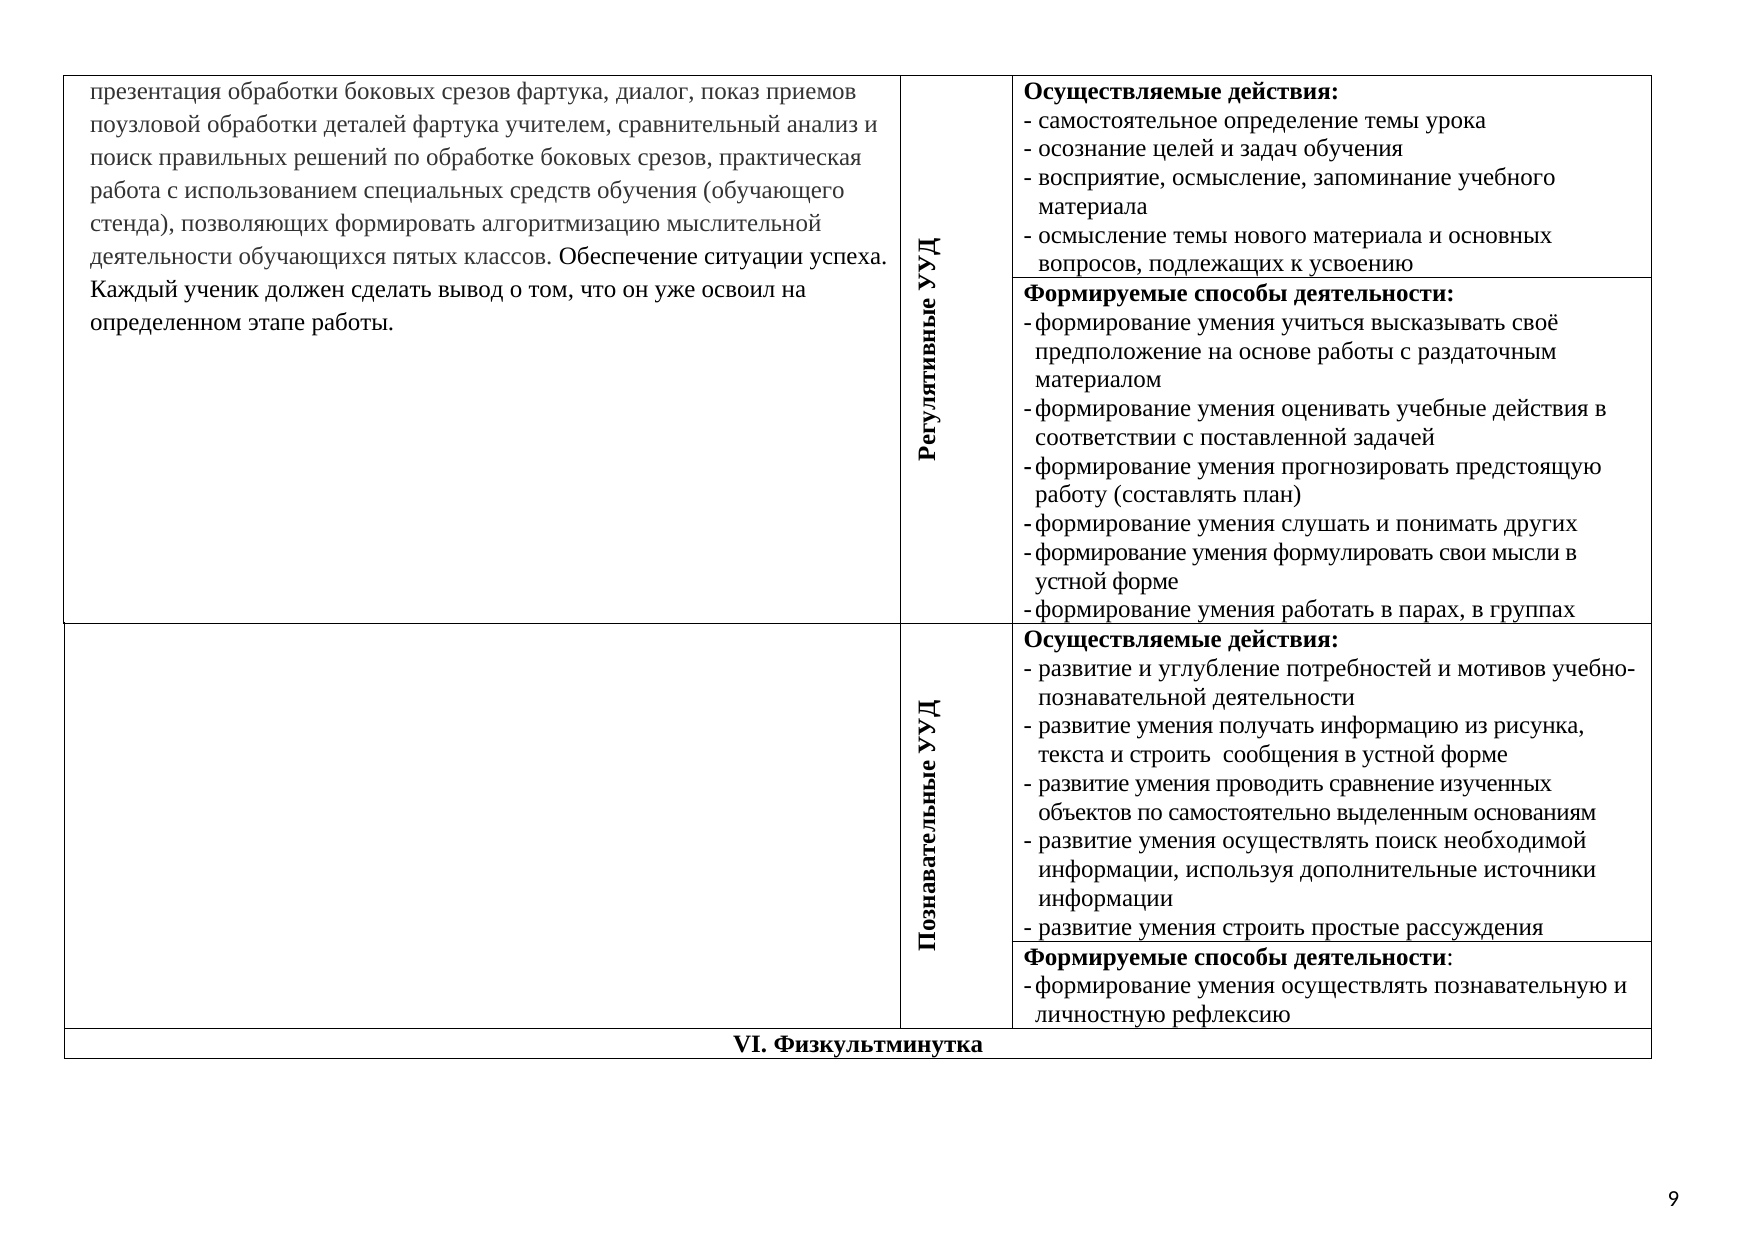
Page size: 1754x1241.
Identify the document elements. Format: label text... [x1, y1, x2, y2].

table_cell [65, 624, 900, 1028]
table_cell Осуществляемые действия: самостоятельное определение темы урока осознание целей и задач обучения восприятие, осмысление, запоминание учебного материала осмысление темы нового материала и основных вопросов, подлежащих к усвоению [1013, 76, 1651, 277]
table_cell Познавательные УУД [901, 624, 1012, 1028]
table_cell Осуществляемые действия: развитие и углубление потребностей и мотивов учебно-познавательной деятельности развитие умения получать информацию из рисунка, текста и строить сообщения в устной форме развитие умения проводить сравнение изученных объектов по самостоятельно выделенным основаниям развитие умения осуществлять поиск необходимой информации, используя дополнительные источники информации развитие умения строить простые рассуждения [1013, 624, 1651, 941]
table_cell VI. Физкультминутка [65, 1029, 1651, 1058]
table_cell Регулятивные УУД [901, 76, 1012, 623]
table_cell Формируемые способы деятельности: формирование умения осуществлять познавательную и личностную рефлексию [1013, 942, 1651, 1028]
table_cell Формируемые способы деятельности: формирование умения учиться высказывать своё предположение на основе работы с раздаточным материалом формирование умения оценивать учебные действия в соответствии с поставленной задачей формирование умения прогнозировать предстоящую работу (составлять план) формирование умения слушать и понимать других формирование умения формулировать свои мысли в устной форме формирование умения работать в парах, в группах [1013, 278, 1651, 623]
table_cell презентация обработки боковых срезов фартука, диалог, показ приемов поузловой обработки деталей фартука учителем, сравнительный анализ и поиск правильных решений по обработке боковых срезов, практическая работа с использованием специальных средств обучения (обучающего стенда), позволяющих формировать алгоритмизацию мыслительной деятельности обучающихся пятых классов. Обеспечение ситуации успеха. Каждый ученик должен сделать вывод о том, что он уже освоил на определенном этапе работы. [64, 76, 900, 623]
